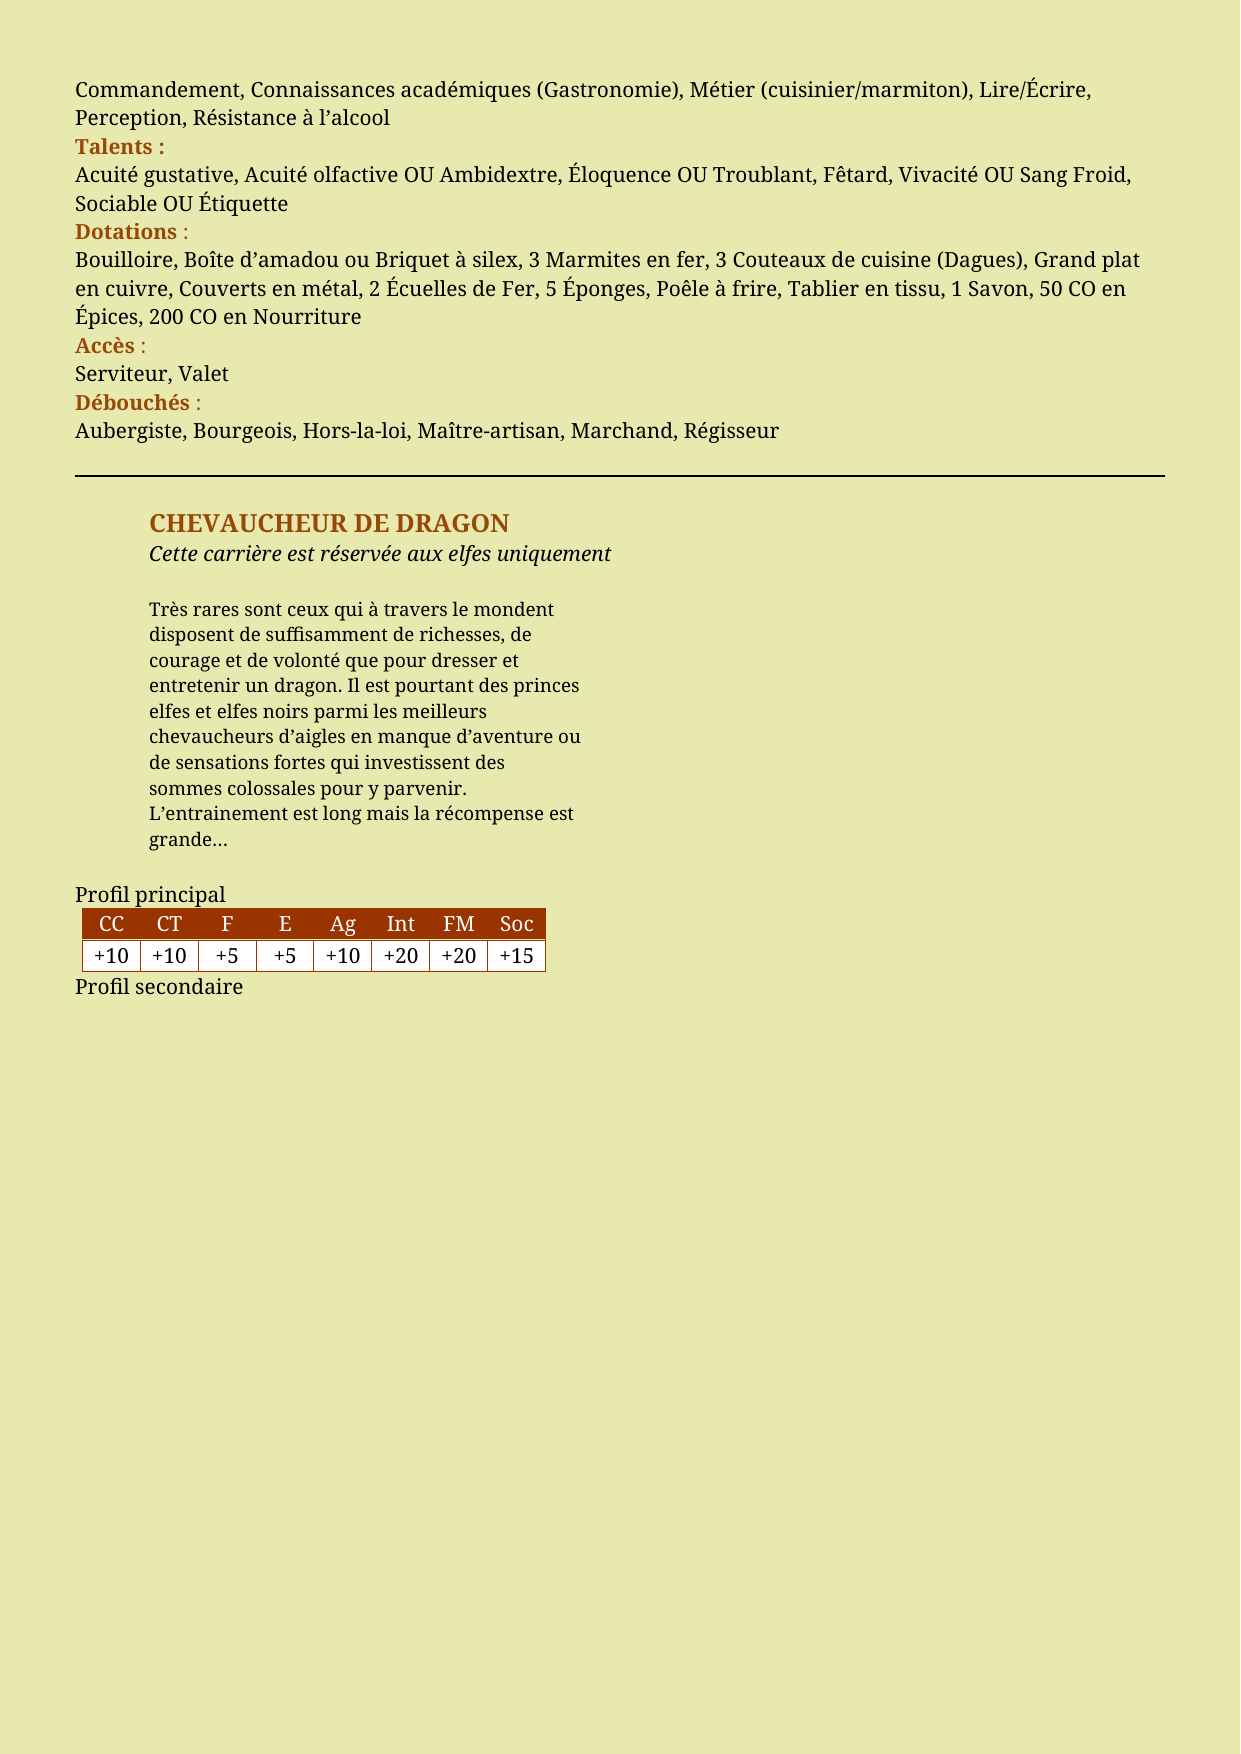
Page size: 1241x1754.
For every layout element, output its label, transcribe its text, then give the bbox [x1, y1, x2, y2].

table_header F [198, 908, 256, 939]
text Commandement, Connaissances académiques (Gastronomie), Métier (cuisinier/marmiton), Lire/Écrire, Perception, Résistance à l’alcool [75, 75, 1165, 132]
text Acuité gustative, Acuité olfactive OU Ambidextre, Éloquence OU Troublant, Fêtard, Vivacité OU Sang Froid, Sociable OU Étiquette [75, 160, 1165, 217]
table_header Int [372, 908, 430, 939]
table_cell +20 [372, 941, 429, 971]
table_header Ag [314, 908, 372, 939]
table_cell +10 [314, 941, 371, 971]
text Débouchés : [75, 388, 1165, 416]
text Accès : [75, 331, 1165, 359]
text Dotations : [75, 217, 1165, 246]
text Profil secondaire [75, 972, 583, 1000]
table_cell +15 [488, 941, 545, 971]
text Très rares sont ceux qui à travers le mondent disposent de suffisamment de richesses, de courage et de volonté que pour dresser et entretenir un dragon. Il est pourtant des princes elfes et elfes noirs parmi les meilleurs chevaucheurs d’aigles en manque d’aventure ou de sensations fortes qui investissent des sommes colossales pour y parvenir. L’entrainement est long mais la récompense est grande… [149, 596, 583, 851]
table_header CT [140, 908, 198, 939]
text CHEVAUCHEUR DE DRAGON [149, 505, 1165, 539]
table_header Soc [488, 908, 545, 939]
table_cell +10 [83, 941, 140, 971]
table_cell +5 [257, 941, 313, 971]
table_header CC [82, 908, 140, 939]
text Profil principal [75, 880, 583, 908]
text Bouilloire, Boîte d’amadou ou Briquet à silex, 3 Marmites en fer, 3 Couteaux de cuisine (Dagues), Grand plat en cuivre, Couverts en métal, 2 Écuelles de Fer, 5 Éponges, Poêle à frire, Tablier en tissu, 1 Savon, 50 CO en Épices, 200 CO en Nourriture [75, 246, 1165, 331]
table_cell +20 [430, 941, 487, 971]
table_cell +10 [141, 941, 198, 971]
text Aubergiste, Bourgeois, Hors-la-loi, Maître-artisan, Marchand, Régisseur [75, 416, 1165, 445]
table_header E [256, 908, 314, 939]
table_cell +5 [199, 941, 256, 971]
text Serviteur, Valet [75, 359, 1165, 388]
table_header FM [430, 908, 488, 939]
text Talents : [75, 132, 1165, 160]
text Cette carrière est réservée aux elfes uniquement [149, 539, 1165, 568]
